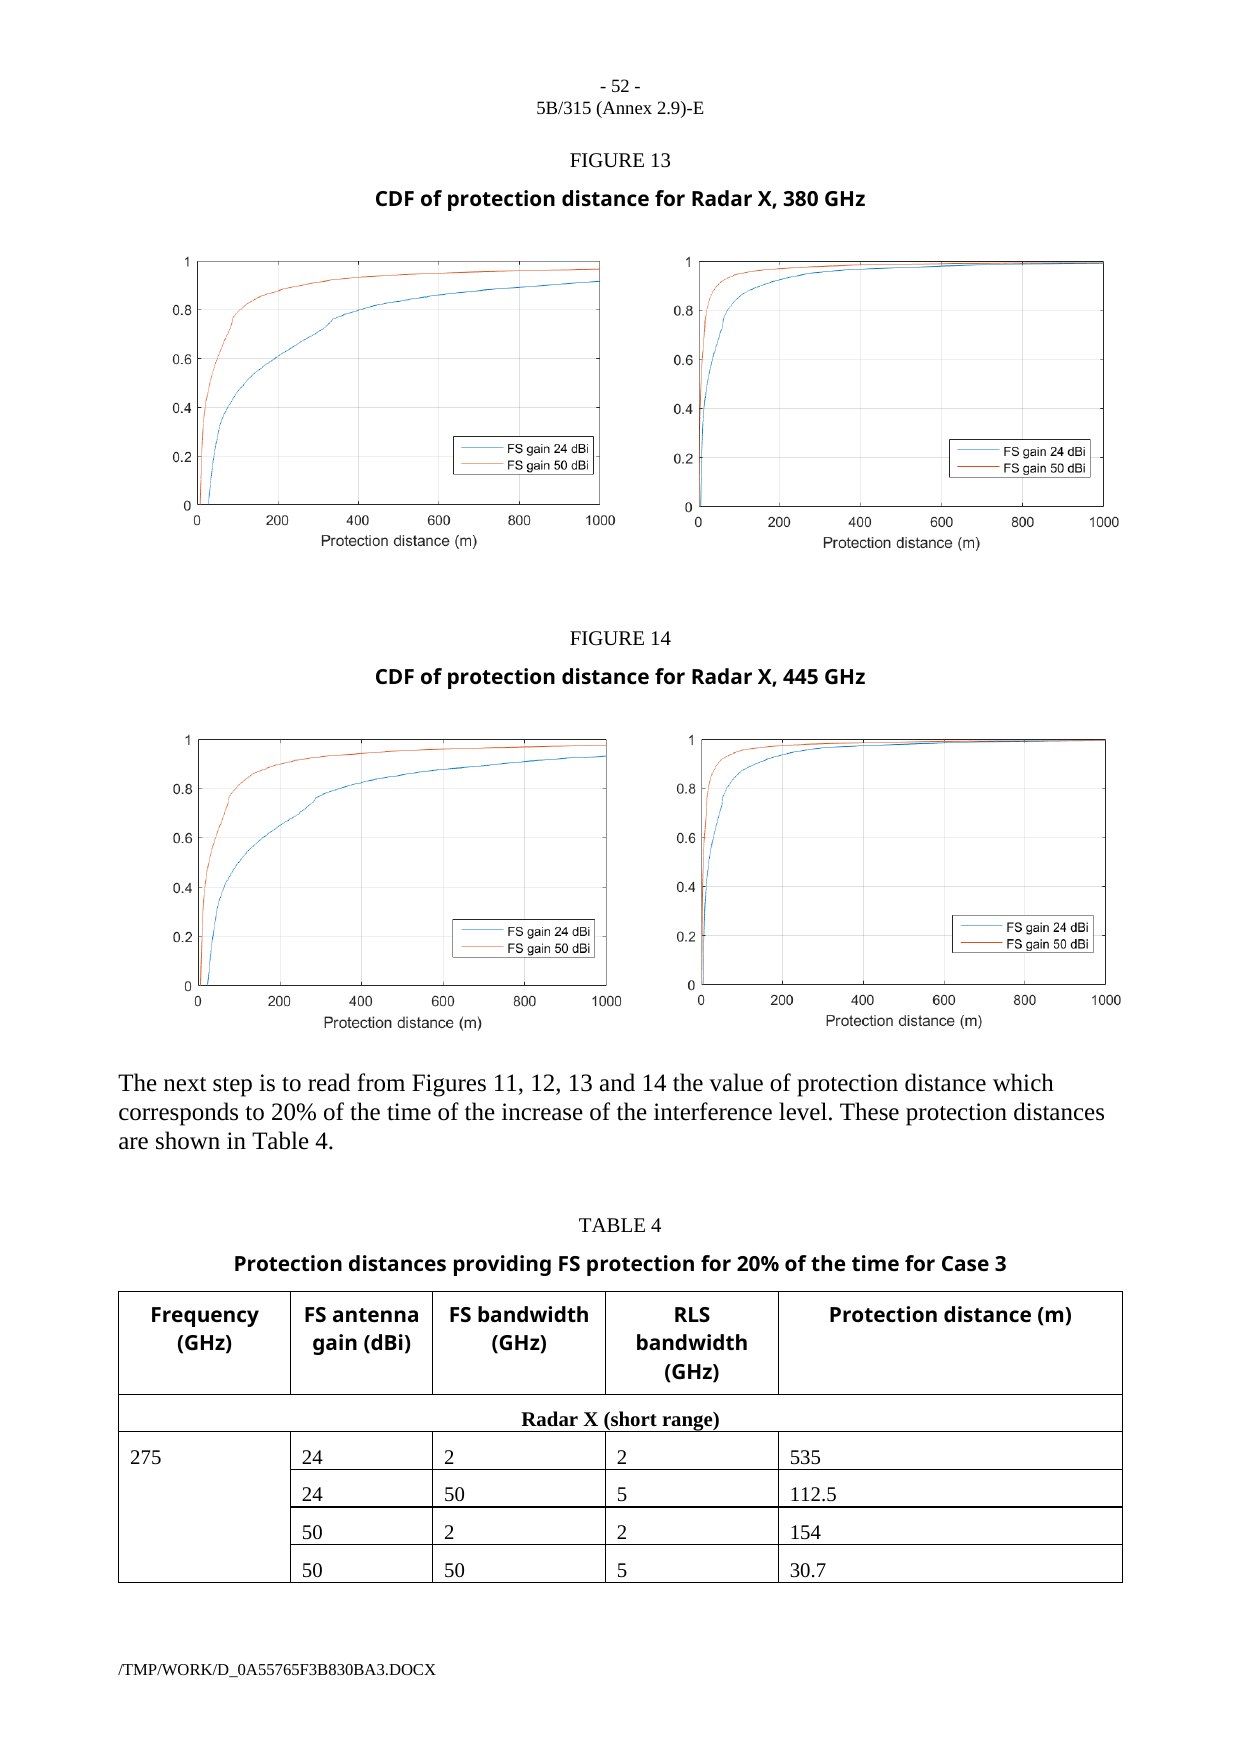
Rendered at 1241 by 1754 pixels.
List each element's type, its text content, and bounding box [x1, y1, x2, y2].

table_header Protection distance (m) [779, 1292, 1122, 1393]
table_cell 30.7 [779, 1545, 1122, 1582]
text Figure 14 [118, 626, 1122, 650]
table_cell 50 [291, 1545, 432, 1582]
title Protection distances providing FS protection for 20% of the time for Case 3 [118, 1249, 1122, 1278]
table_cell Radar X (short range) [119, 1395, 1122, 1431]
title CDF of protection distance for Radar X, 445 GHz [118, 662, 1122, 691]
table_header FS bandwidth (GHz) [433, 1292, 605, 1393]
table_cell 275 [119, 1432, 290, 1582]
table_cell 5 [606, 1545, 778, 1582]
table_header Frequency (GHz) [119, 1292, 290, 1393]
table_header [118, 703, 622, 1056]
table_cell 50 [433, 1545, 605, 1582]
text Figure 13 [118, 148, 1122, 172]
table_cell 24 [291, 1432, 432, 1469]
text TABLE 4 [118, 1213, 1122, 1237]
table_header RLS bandwidth (GHz) [606, 1292, 778, 1393]
table_cell 2 [606, 1432, 778, 1469]
table_header [622, 703, 1122, 1056]
picture [630, 237, 1123, 551]
table_cell 2 [606, 1508, 778, 1544]
table_cell 2 [433, 1508, 605, 1544]
picture [633, 715, 1123, 1029]
table_header [619, 225, 1122, 576]
table_cell 5 [606, 1470, 778, 1506]
table_cell 2 [433, 1432, 605, 1469]
table_cell 535 [779, 1432, 1122, 1469]
table_cell 112.5 [779, 1470, 1122, 1506]
table_header [118, 225, 619, 576]
table_header FS antenna gain (dBi) [291, 1292, 432, 1393]
table_cell 50 [291, 1508, 432, 1544]
title CDF of protection distance for Radar X, 380 GHz [118, 184, 1122, 213]
text The next step is to read from Figures 11, 12, 13 and 14 the value of protection distance which corresponds to 20% of the time of the increase of the interference level. These protection distances are shown in Table 4. [118, 1068, 1122, 1155]
table_cell 154 [779, 1508, 1122, 1544]
picture [129, 237, 619, 549]
table_cell 50 [433, 1470, 605, 1506]
table_cell 24 [291, 1470, 432, 1506]
picture [129, 715, 622, 1031]
